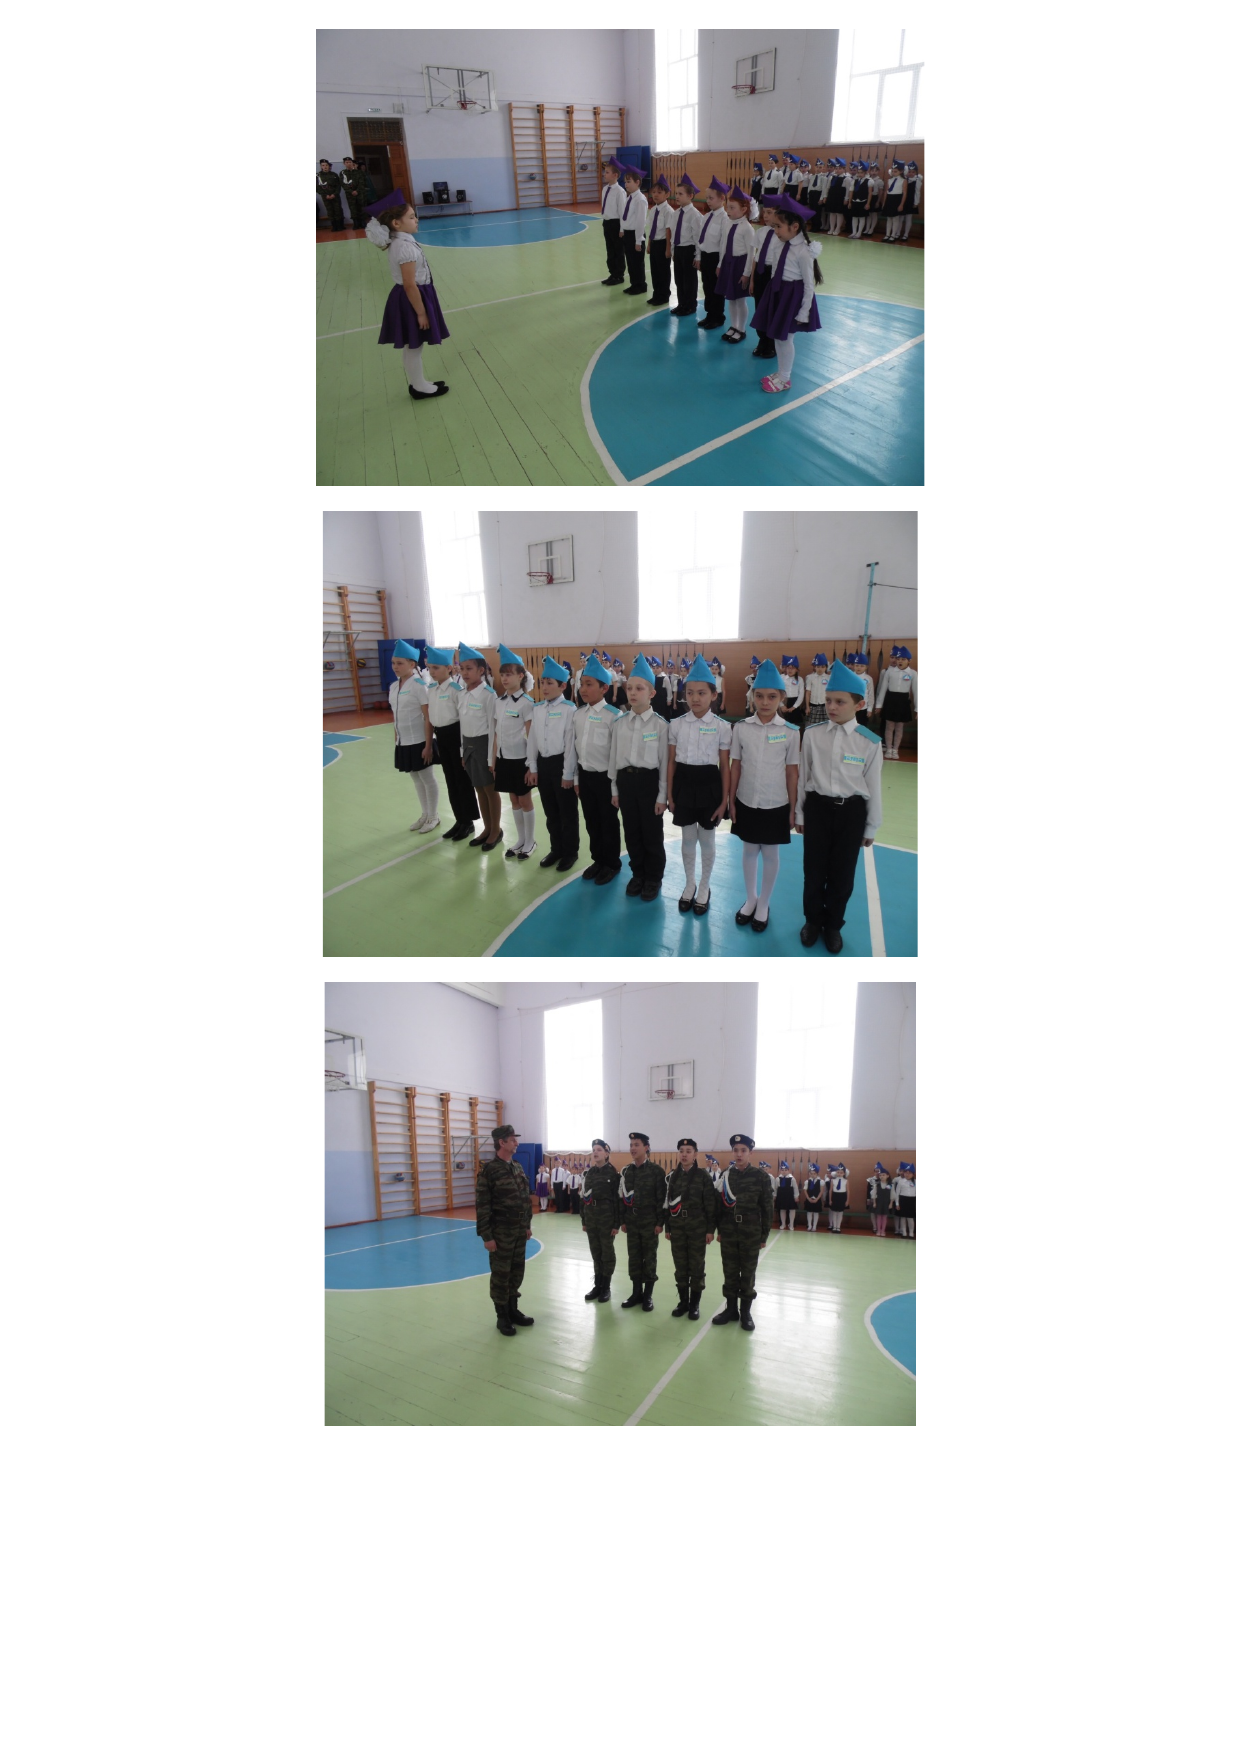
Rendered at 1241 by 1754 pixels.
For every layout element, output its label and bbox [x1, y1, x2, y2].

picture [322, 511, 918, 957]
picture [324, 982, 916, 1426]
picture [316, 29, 925, 486]
